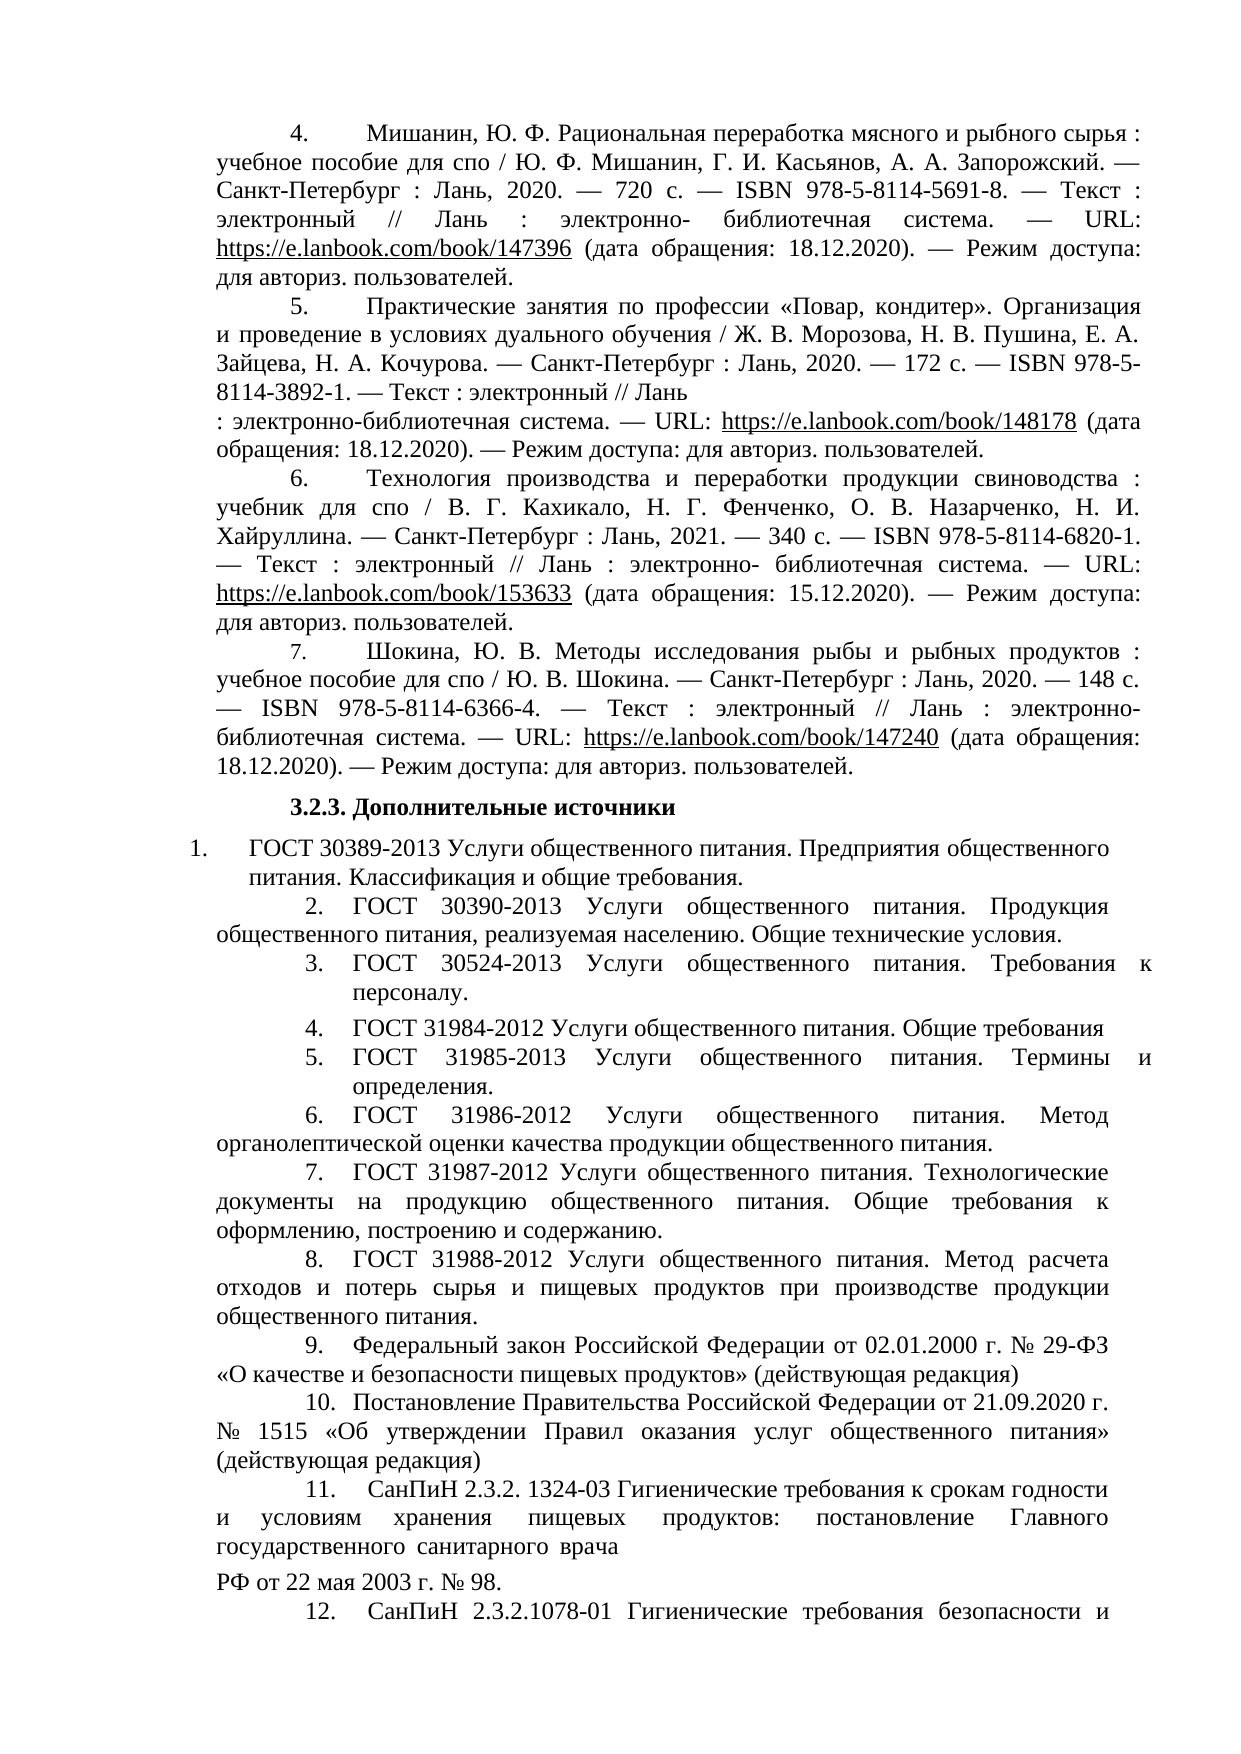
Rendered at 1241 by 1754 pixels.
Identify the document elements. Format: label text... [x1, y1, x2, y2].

text 3.2.3. Дополнительные источники [290, 792, 1152, 821]
list ГОСТ 31987-2012 Услуги общественного питания. Технологические документы на продукцию общественного питания. Общие требования к оформлению, построению и содержанию. [216, 1157, 1109, 1244]
list Федеральный закон Российской Федерации от 02.01.2000 г. № 29-ФЗ «О качестве и безопасности пищевых продуктов» (действующая редакция) [216, 1330, 1109, 1387]
list Практические занятия по профессии «Повар, кондитер». Организация и проведение в условиях дуального обучения / Ж. В. Морозова, Н. В. Пушина, Е. А. Зайцева, Н. А. Кочурова. — Санкт-Петербург : Лань, 2020. — 172 с. — ISBN 978-5-8114-3892-1. — Текст : электронный // Лань [216, 291, 1141, 406]
list ГОСТ 30390-2013 Услуги общественного питания. Продукция общественного питания, реализуемая населению. Общие технические условия. [216, 891, 1109, 948]
list ГОСТ 31984-2012 Услуги общественного питания. Общие требования [305, 1013, 1152, 1042]
list Шокина, Ю. В. Методы исследования рыбы и рыбных продуктов : учебное пособие для спо / Ю. В. Шокина. — Санкт-Петербург : Лань, 2020. — 148 с. — ISBN 978-5-8114-6366-4. — Текст : электронный // Лань : электронно-библиотечная система. — URL: https://e.lanbook.com/book/147240 (дата обращения: 18.12.2020). — Режим доступа: для авториз. пользователей. [216, 636, 1141, 779]
list ГОСТ 31988-2012 Услуги общественного питания. Метод расчета отходов и потерь сырья и пищевых продуктов при производстве продукции общественного питания. [216, 1244, 1109, 1330]
text : электронно-библиотечная система. — URL: https://e.lanbook.com/book/148178 (дата обращения: 18.12.2020). — Режим доступа: для авториз. пользователей. [216, 406, 1141, 463]
list ГОСТ 30389-2013 Услуги общественного питания. Предприятия общественного питания. Классификация и общие требования. [189, 833, 1109, 891]
text РФ от 22 мая 2003 г. № 98. [216, 1567, 1152, 1596]
list Мишанин, Ю. Ф. Рациональная переработка мясного и рыбного сырья : учебное пособие для спо / Ю. Ф. Мишанин, Г. И. Касьянов, А. А. Запорожский. — Санкт-Петербург : Лань, 2020. — 720 с. — ISBN 978-5-8114-5691-8. — Текст : электронный // Лань : электронно- библиотечная система. — URL: https://e.lanbook.com/book/147396 (дата обращения: 18.12.2020). — Режим доступа: для авториз. пользователей. [216, 118, 1141, 291]
list Постановление Правительства Российской Федерации от 21.09.2020 г. № 1515 «Об утверждении Правил оказания услуг общественного питания» (действующая редакция) [216, 1387, 1109, 1474]
list ГОСТ 31985-2013 Услуги общественного питания. Термины и определения. [305, 1042, 1152, 1100]
list ГОСТ 30524-2013 Услуги общественного питания. Требования к персоналу. [305, 948, 1152, 1006]
list ГОСТ 31986-2012 Услуги общественного питания. Метод органолептической оценки качества продукции общественного питания. [216, 1100, 1109, 1157]
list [216, 1596, 1109, 1625]
list СанПиН 2.3.2. 1324-03 Гигиенические требования к срокам годности и условиям хранения пищевых продуктов: постановление Главного государственного санитарного врача [216, 1474, 1109, 1560]
list Технология производства и переработки продукции свиноводства : учебник для спо / В. Г. Кахикало, Н. Г. Фенченко, О. В. Назарченко, Н. И. Хайруллина. — Санкт-Петербург : Лань, 2021. — 340 с. — ISBN 978-5-8114-6820-1. — Текст : электронный // Лань : электронно- библиотечная система. — URL: https://e.lanbook.com/book/153633 (дата обращения: 15.12.2020). — Режим доступа: для авториз. пользователей. [216, 463, 1141, 636]
